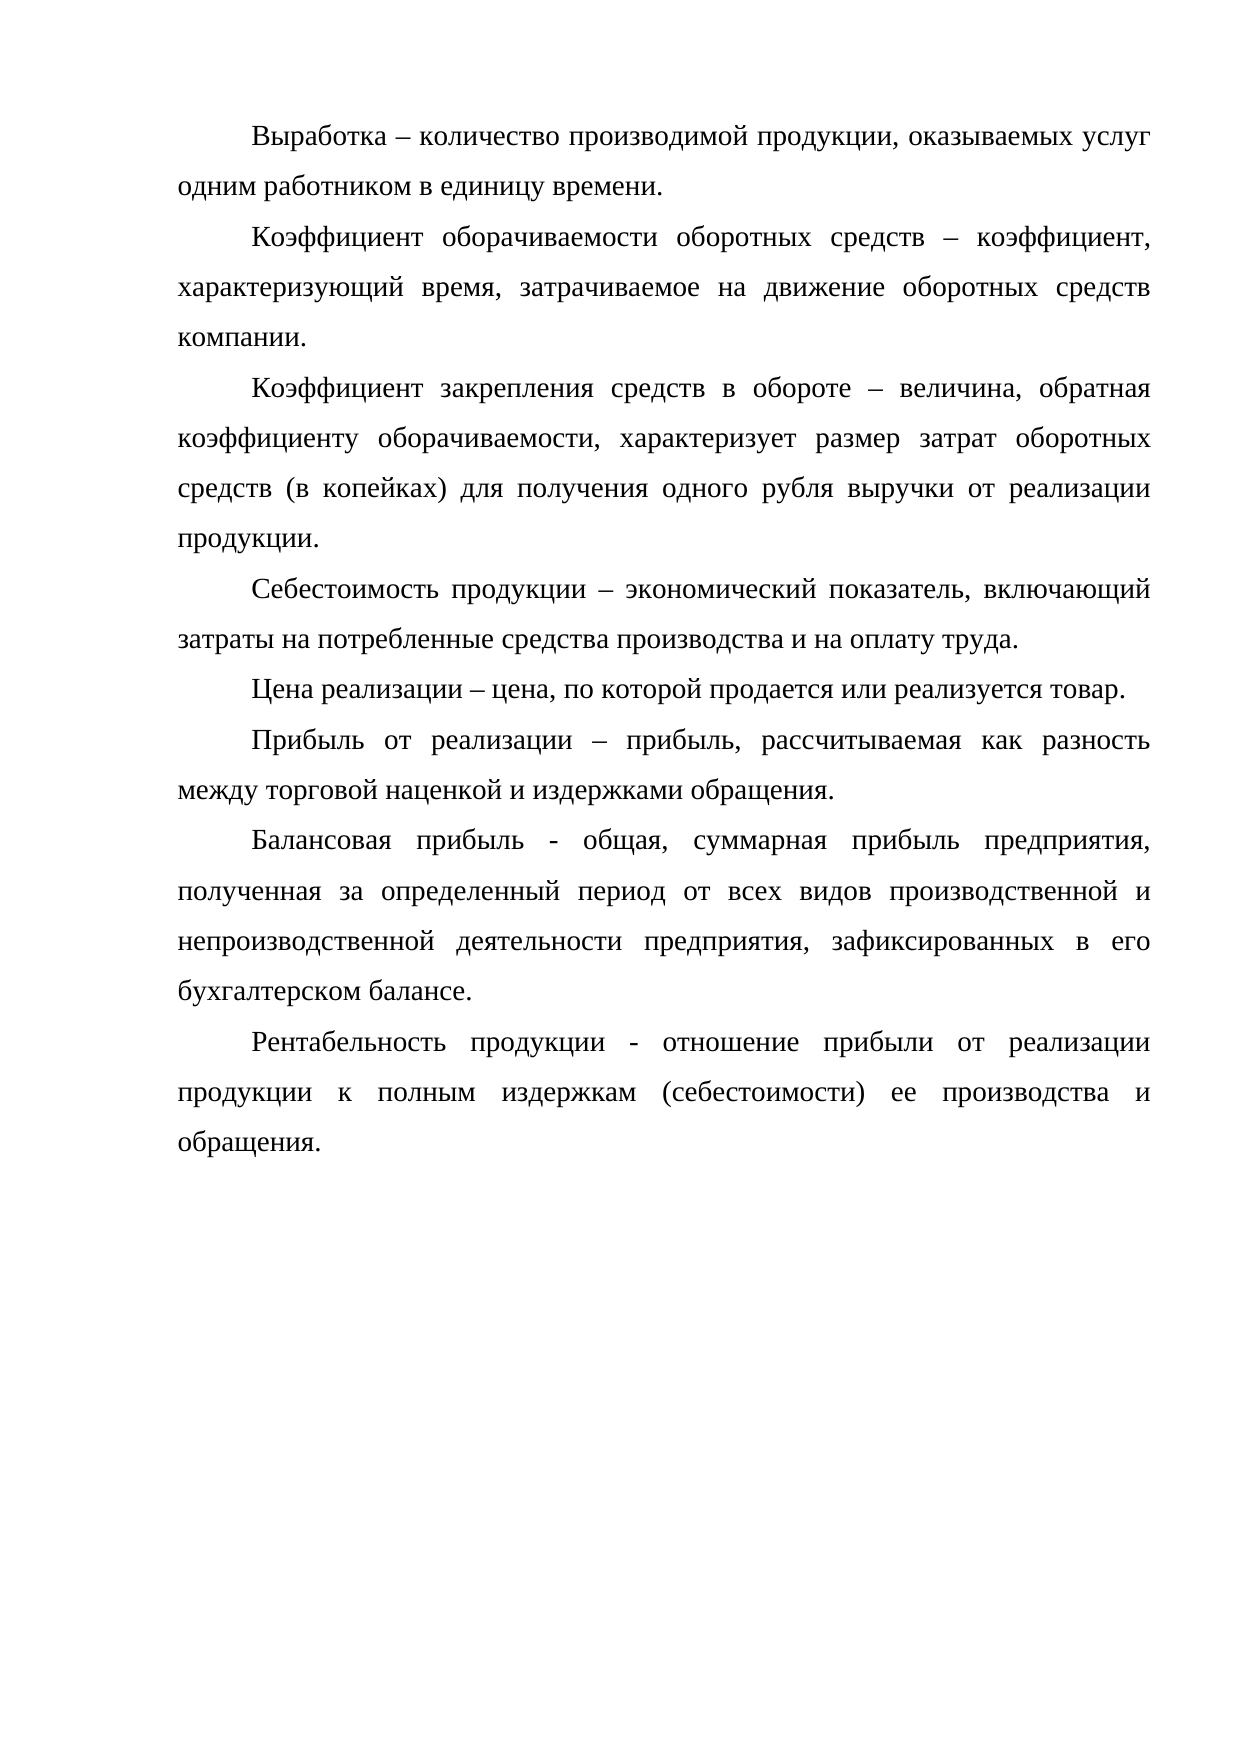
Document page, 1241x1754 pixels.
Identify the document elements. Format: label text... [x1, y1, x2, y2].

text Рентабельность продукции - отношение прибыли от реализации продукции к полным издержкам (себестоимости) ее производства и обращения. [177, 1024, 1152, 1158]
text Цена реализации – цена, по которой продается или реализуется товар. [177, 672, 1152, 705]
text Коэффициент закрепления средств в обороте – величина, обратная коэффициенту оборачиваемости, характеризует размер затрат оборотных средств (в копейках) для получения одного рубля выручки от реализации продукции. [177, 370, 1152, 554]
text Выработка – количество производимой продукции, оказываемых услуг одним работником в единицу времени. [177, 118, 1152, 202]
text Балансовая прибыль - общая, суммарная прибыль предприятия, полученная за определенный период от всех видов производственной и непроизводственной деятельности предприятия, зафиксированных в его бухгалтерском балансе. [177, 822, 1152, 1007]
text Себестоимость продукции – экономический показатель, включающий затраты на потребленные средства производства и на оплату труда. [177, 571, 1152, 655]
text Прибыль от реализации – прибыль, рассчитываемая как разность между торговой наценкой и издержками обращения. [177, 722, 1152, 806]
text Коэффициент оборачиваемости оборотных средств – коэффициент, характеризующий время, затрачиваемое на движение оборотных средств компании. [177, 219, 1152, 353]
